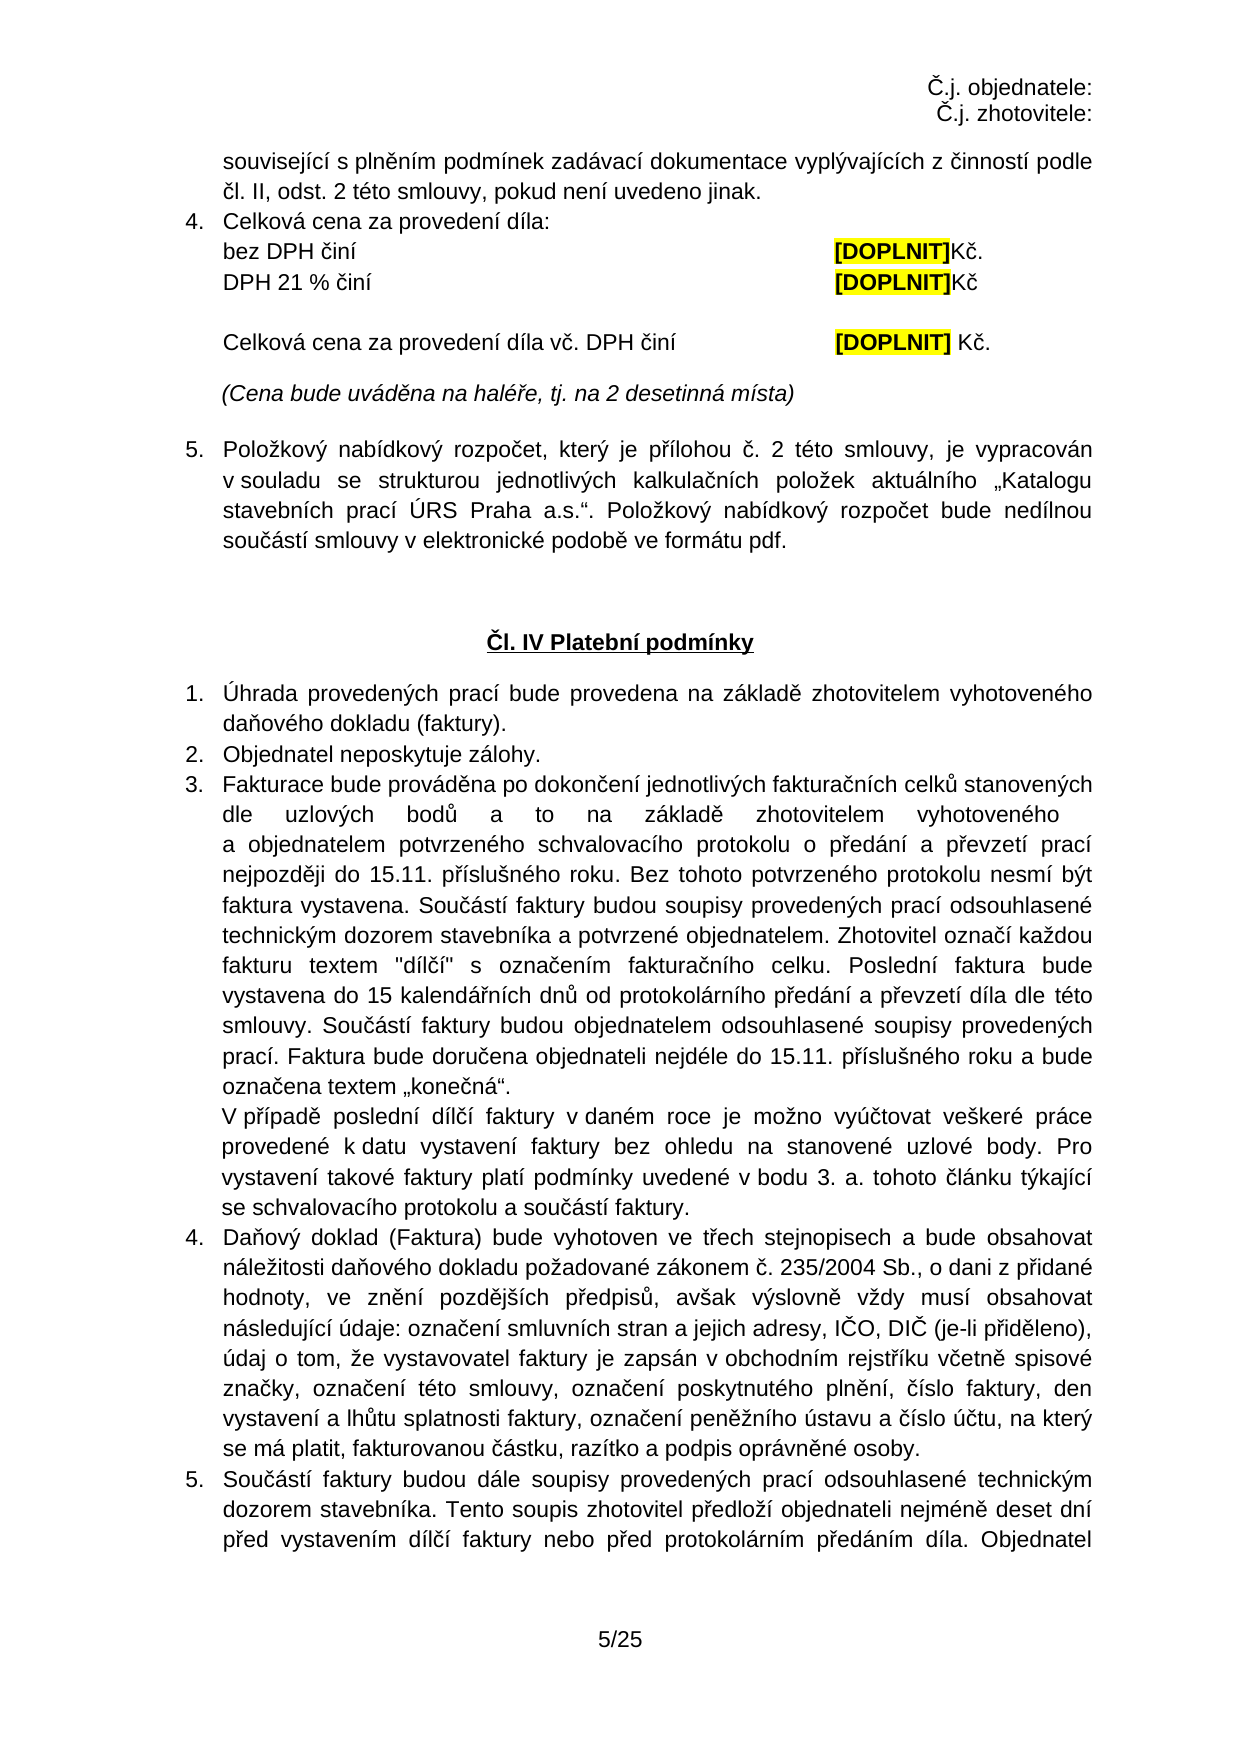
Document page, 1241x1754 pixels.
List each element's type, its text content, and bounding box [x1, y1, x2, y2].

list Fakturace bude prováděna po dokončení jednotlivých fakturačních celků stanovených dle uzlových bodů a to na základě zhotovitelem vyhotoveného a objednatelem potvrzeného schvalovacího protokolu o předání a převzetí prací nejpozději do 15.11. příslušného roku. Bez tohoto potvrzeného protokolu nesmí být faktura vystavena. Součástí faktury budou soupisy provedených prací odsouhlasené technickým dozorem stavebníka a potvrzené objednatelem. Zhotovitel označí každou fakturu textem "dílčí" s označením fakturačního celku. Poslední faktura bude vystavena do 15 kalendářních dnů od protokolárního předání a převzetí díla dle této smlouvy. Součástí faktury budou objednatelem odsouhlasené soupisy provedených prací. Faktura bude doručena objednateli nejdéle do 15.11. příslušného roku a bude označena textem „konečná“. [185, 771, 1093, 1099]
list Položkový nabídkový rozpočet, který je přílohou č. 2 této smlouvy, je vypracován v souladu se strukturou jednotlivých kalkulačních položek aktuálního „Katalogu stavebních prací ÚRS Praha a.s.“. Položkový nabídkový rozpočet bude nedílnou součástí smlouvy v elektronické podobě ve formátu pdf. [185, 436, 1093, 553]
list Celková cena za provedení díla: [185, 208, 1093, 234]
list bez DPH činí [DOPLNIT]Kč. [223, 238, 834, 264]
list DPH 21 % činí [DOPLNIT]Kč [223, 268, 1093, 325]
list Úhrada provedených prací bude provedena na základě zhotovitelem vyhotoveného daňového dokladu (faktury). [185, 680, 1093, 737]
text V případě poslední dílčí faktury v daném roce je možno vyúčtovat veškeré práce provedené k datu vystavení faktury bez ohledu na stanovené uzlové body. Pro vystavení takové faktury platí podmínky uvedené v bodu 3. a. tohoto článku týkající se schvalovacího protokolu a součástí faktury. [221, 1103, 1093, 1220]
list Objednatel neposkytuje zálohy. [185, 741, 1093, 767]
list Celková cena za provedení díla vč. DPH činí [DOPLNIT] Kč. [951, 329, 1093, 355]
list Celková cena za provedení díla vč. DPH činí [DOPLNIT] Kč. [223, 329, 835, 355]
text (Cena bude uváděna na haléře, tj. na 2 desetinná místa) [148, 380, 1093, 406]
list Daňový doklad (Faktura) bude vyhotoven ve třech stejnopisech a bude obsahovat náležitosti daňového dokladu požadované zákonem č. 235/2004 Sb., o dani z přidané hodnoty, ve znění pozdějších předpisů, avšak výslovně vždy musí obsahovat následující údaje: označení smluvních stran a jejich adresy, IČO, DIČ (je-li přiděleno), údaj o tom, že vystavovatel faktury je zapsán v obchodním rejstříku včetně spisové značky, označení této smlouvy, označení poskytnutého plnění, číslo faktury, den vystavení a lhůtu splatnosti faktury, označení peněžního ústavu a číslo účtu, na který se má platit, fakturovanou částku, razítko a podpis oprávněné osoby. [185, 1224, 1093, 1462]
text Čl. IV Platební podmínky [148, 629, 1093, 656]
list bez DPH činí [DOPLNIT]Kč. [950, 238, 1093, 264]
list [185, 1466, 1093, 1552]
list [185, 148, 1093, 204]
